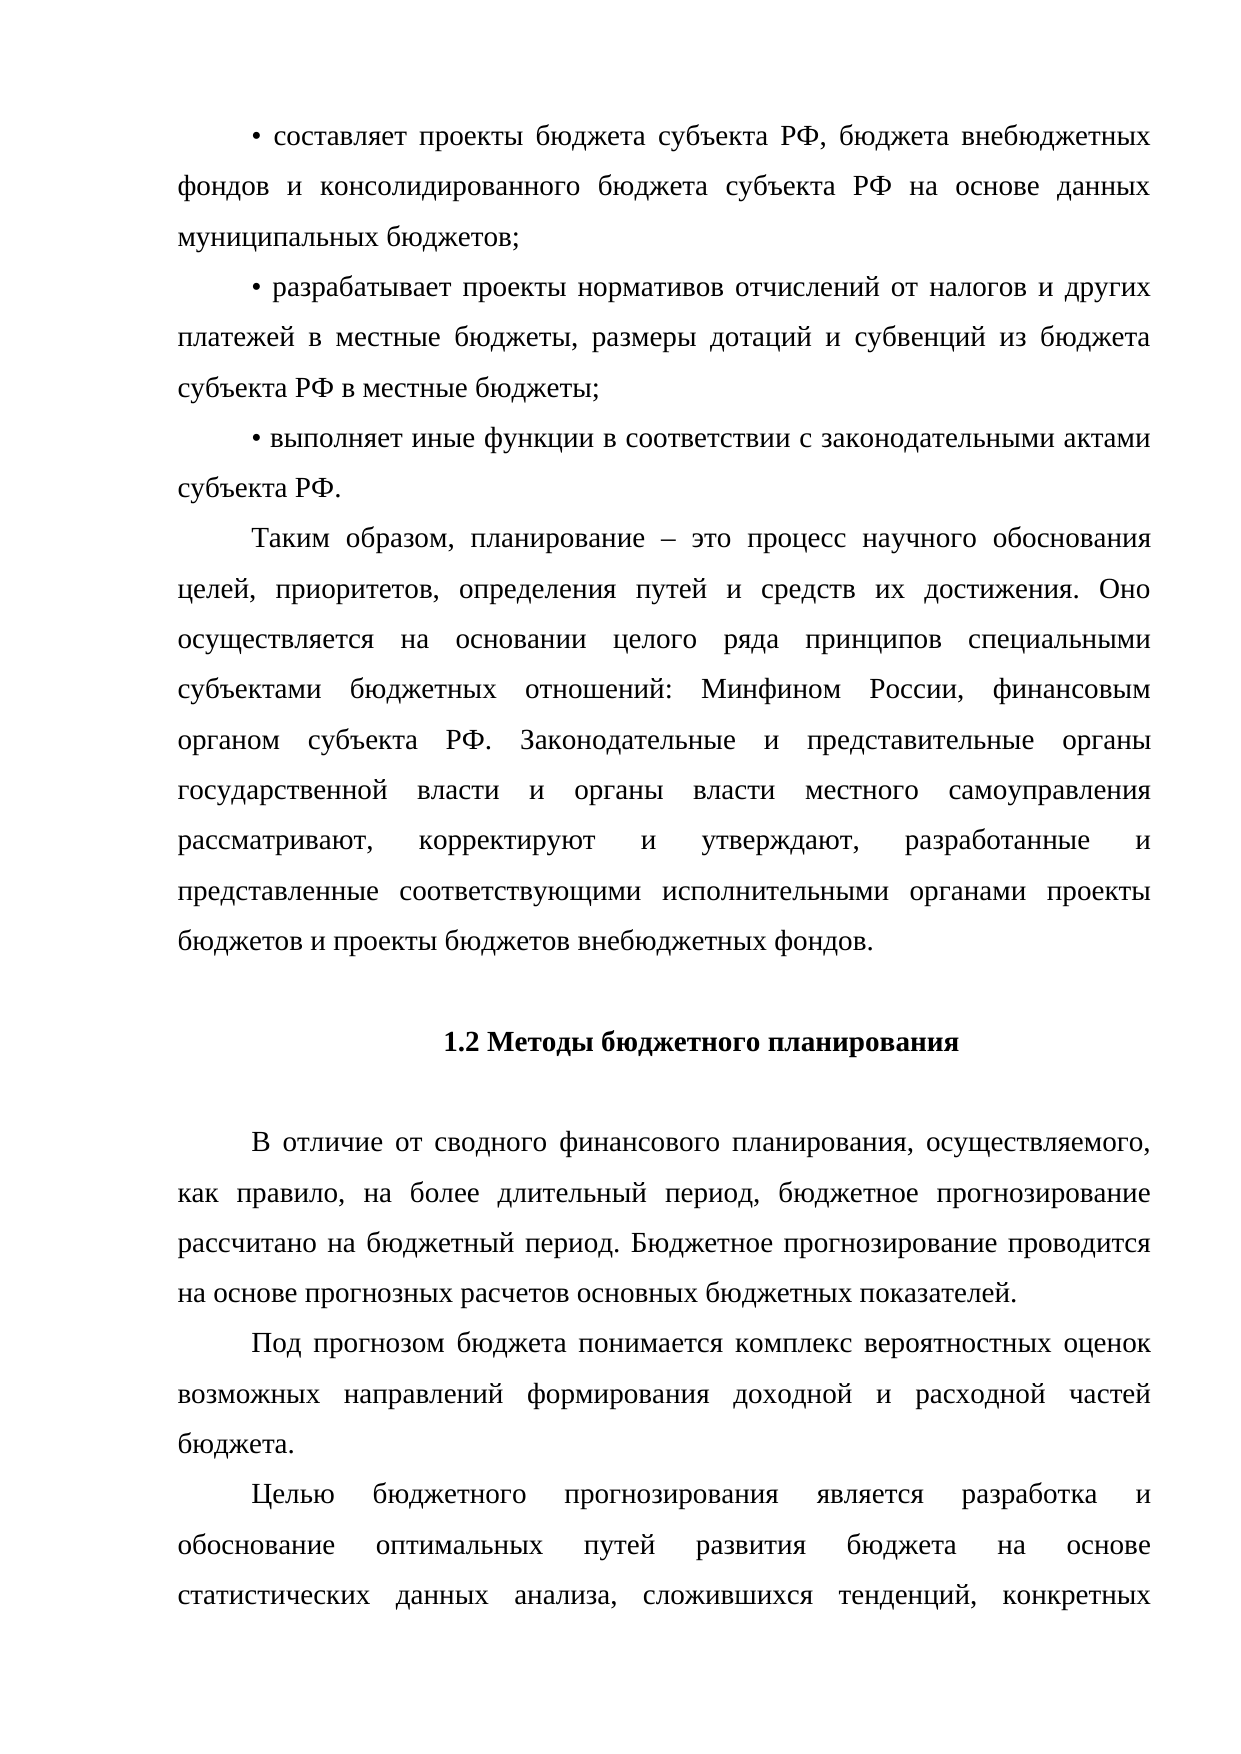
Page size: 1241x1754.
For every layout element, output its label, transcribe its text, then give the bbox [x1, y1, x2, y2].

text 1.2 Методы бюджетного планирования [177, 1024, 1152, 1057]
text • составляет проекты бюджета субъекта РФ, бюджета внебюджетных фондов и консолидированного бюджета субъекта РФ на основе данных муниципальных бюджетов; [177, 118, 1152, 252]
text В отличие от сводного финансового планирования, осуществляемого, как правило, на более длительный период, бюджетное прогнозирование рассчитано на бюджетный период. Бюджетное прогнозирование проводится на основе прогнозных расчетов основных бюджетных показателей. [177, 1124, 1152, 1309]
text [177, 1477, 1152, 1611]
text • выполняет иные функции в соответствии с законодательными актами субъекта РФ. [177, 420, 1152, 504]
text • разрабатывает проекты нормативов отчислений от налогов и других платежей в местные бюджеты, размеры дотаций и субвенций из бюджета субъекта РФ в местные бюджеты; [177, 269, 1152, 403]
text Таким образом, планирование – это процесс научного обоснования целей, приоритетов, определения путей и средств их достижения. Оно осуществляется на основании целого ряда принципов специальными субъектами бюджетных отношений: Минфином России, финансовым органом субъекта РФ. Законодательные и представительные органы государственной власти и органы власти местного самоуправления рассматривают, корректируют и утверждают, разработанные и представленные соответствующими исполнительными органами проекты бюджетов и проекты бюджетов внебюджетных фондов. [177, 521, 1152, 957]
text Под прогнозом бюджета понимается комплекс вероятностных оценок возможных направлений формирования доходной и расходной частей бюджета. [177, 1326, 1152, 1460]
